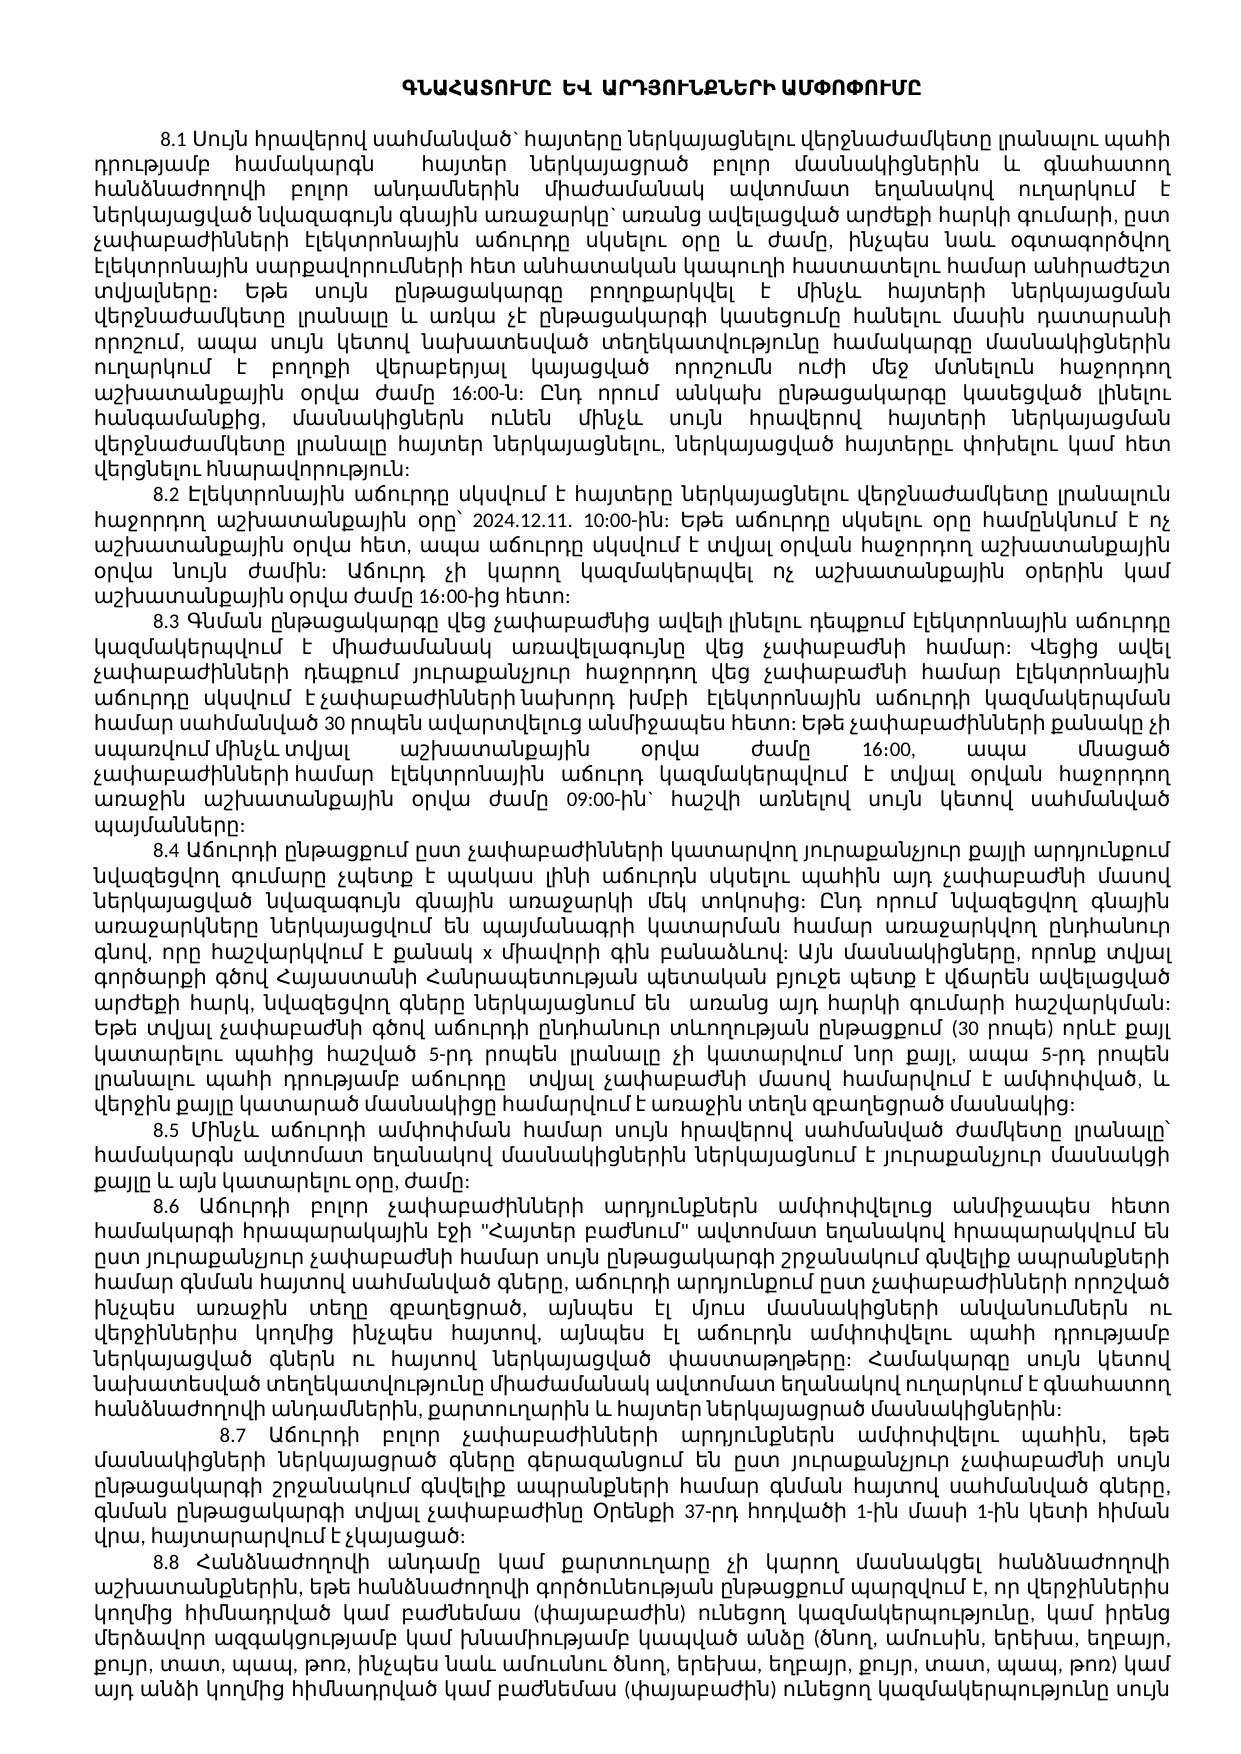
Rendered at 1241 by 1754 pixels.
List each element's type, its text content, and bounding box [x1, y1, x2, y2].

text 8.2 Էլեկտրոնային աճուրդը սկսվում է հայտերը ներկայացնելու վերջնաժամկետը լրանալուն հաջորդող աշխատանքային օրը՝ 2024.12.11. 10:00 -ին: Եթե աճուրդը սկսելու օրը համընկնում է ոչ աշխատանքային օրվա հետ, ապա աճուրդը սկսվում է տվյալ օրվան հաջորդող աշխատանքային օրվա նույն ժամին: Աճուրդ չի կարող կազմակերպվել ոչ աշխատանքային օրերին կամ աշխատանքային օրվա ժամը 16։00-ից հետո: [94, 482, 1171, 609]
text 8.1 Սույն հրավերով սահմանված` հայտերը ներկայացնելու վերջնաժամկետը լրանալու պահի դրությամբ համակարգն հայտեր ներկայացրած բոլոր մասնակիցներին և գնահատող հանձնաժողովի բոլոր անդամներին միաժամանակ ավտոմատ եղանակով ուղարկում է ներկայացված նվազագույն գնային առաջարկը` առանց ավելացված արժեքի հարկի գումարի, ըստ չափաբաժինների էլեկտրոնային աճուրդը սկսելու օրը և ժամը, ինչպես նաև օգտագործվող էլեկտրոնային սարքավորումների հետ անհատական կապուղի հաստատելու համար անհրաժեշտ տվյալները։ Եթե սույն ընթացակարգը բողոքարկվել է մինչև հայտերի ներկայացման վերջնաժամկետը լրանալը և առկա չէ ընթացակարգի կասեցումը հանելու մասին դատարանի որոշում, ապա սույն կետով նախատեսված տեղեկատվությունը համակարգը մասնակիցներին ուղարկում է բողոքի վերաբերյալ կայացված որոշումն ուժի մեջ մտնելուն հաջորդող աշխատանքային օրվա ժամը 16:00-ն: Ընդ որում անկախ ընթացակարգը կասեցված լինելու հանգամանքից, մասնակիցներն ունեն մինչև սույն հրավերով հայտերի ներկայացման վերջնաժամկետը լրանալը հայտեր ներկայացնելու, ներկայացված հայտերըւ փոխելու կամ հետ վերցնելու հնարավորություն: [94, 126, 1171, 482]
text 8.3 Գնման ընթացակարգը վեց չափաբաժնից ավելի լինելու դեպքում էլեկտրոնային աճուրդը կազմակերպվում է միաժամանակ առավելագույնը վեց չափաբաժնի համար: Վեցից ավել չափաբաժինների դեպքում յուրաքանչյուր հաջորդող վեց չափաբաժնի համար էլեկտրոնային աճուրդը սկսվում է չափաբաժինների նախորդ խմբի էլեկտրոնային աճուրդի կազմակերպման համար սահմանված 30 րոպեն ավարտվելուց անմիջապես հետո: Եթե չափաբաժինների քանակը չի սպառվում մինչև տվյալ աշխատանքային օրվա ժամը 16։00, ապա մնացած չափաբաժինների համար էլեկտրոնային աճուրդ կազմակերպվում է տվյալ օրվան հաջորդող առաջին աշխատանքային օրվա ժամը 09:00-ին` հաշվի առնելով սույն կետով սահմանված պայմանները: [94, 609, 1171, 837]
text 8.7 Աճուրդի բոլոր չափաբաժինների արդյունքներն ամփոփվելու պահին, եթե մասնակիցների ներկայացրած գները գերազանցում են ըստ յուրաքանչյուր չափաբաժնի սույն ընթացակարգի շրջանակում գնվելիք ապրանքների համար գնման հայտով սահմանված գները, գնման ընթացակարգի տվյալ չափաբաժինը Օրենքի 37-րդ հոդվածի 1-ին մասի 1-ին կետի հիման վրա, հայտարարվում է չկայացած: [94, 1422, 1171, 1549]
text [94, 1549, 1171, 1702]
text 8.6 Աճուրդի բոլոր չափաբաժինների արդյունքներն ամփոփվելուց անմիջապես հետո համակարգի հրապարակային էջի "Հայտեր բաժնում" ավտոմատ եղանակով հրապարակվում են ըստ յուրաքանչյուր չափաբաժնի համար սույն ընթացակարգի շրջանակում գնվելիք ապրանքների համար գնման հայտով սահմանված գները, աճուրդի արդյունքում ըստ չափաբաժինների որոշված ինչպես առաջին տեղը զբաղեցրած, այնպես էլ մյուս մասնակիցների անվանումներն ու վերջիններիս կողմից ինչպես հայտով, այնպես էլ աճուրդն ամփոփվելու պահի դրությամբ ներկայացված գներն ու հայտով ներկայացված փաստաթղթերը: Համակարգը սույն կետով նախատեսված տեղեկատվությունը միաժամանակ ավտոմատ եղանակով ուղարկում է գնահատող հանձնաժողովի անդամներին, քարտուղարին և հայտեր ներկայացրած մասնակիցներին: [94, 1193, 1171, 1422]
text 8.4 Աճուրդի ընթացքում ըստ չափաբաժինների կատարվող յուրաքանչյուր քայլի արդյունքում նվազեցվող գումարը չպետք է պակաս լինի աճուրդն սկսելու պահին այդ չափաբաժնի մասով ներկայացված նվազագույն գնային առաջարկի մեկ տոկոսից: Ընդ որում նվազեցվող գնային առաջարկները ներկայացվում են պայմանագրի կատարման համար առաջարկվող ընդհանուր գնով, որը հաշվարկվում է քանակ x միավորի գին բանաձևով: Այն մասնակիցները, որոնք տվյալ գործարքի գծով Հայաստանի Հանրապետության պետական բյուջե պետք է վճարեն ավելացված արժեքի հարկ, նվազեցվող գները ներկայացնում են առանց այդ հարկի գումարի հաշվարկման: Եթե տվյալ չափաբաժնի գծով աճուրդի ընդհանուր տևողության ընթացքում (30 րոպե) որևէ քայլ կատարելու պահից հաշված 5-րդ րոպեն լրանալը չի կատարվում նոր քայլ, ապա 5-րդ րոպեն լրանալու պահի դրությամբ աճուրդը տվյալ չափաբաժնի մասով համարվում է ամփոփված, և վերջին քայլը կատարած մասնակիցը համարվում է առաջին տեղն զբաղեցրած մասնակից: [94, 837, 1171, 1117]
text 8.5 Մինչև աճուրդի ամփոփման համար սույն հրավերով սահմանված ժամկետը լրանալը՝ համակարգն ավտոմատ եղանակով մասնակիցներին ներկայացնում է յուրաքանչյուր մասնակցի քայլը և այն կատարելու օրը, ժամը: [94, 1117, 1171, 1193]
text ԳՆԱՀԱՏՈՒՄԸ ԵՎ ԱՐԴՅՈՒՆՔՆԵՐԻ ԱՄՓՈՓՈՒՄԸ [94, 75, 1171, 100]
